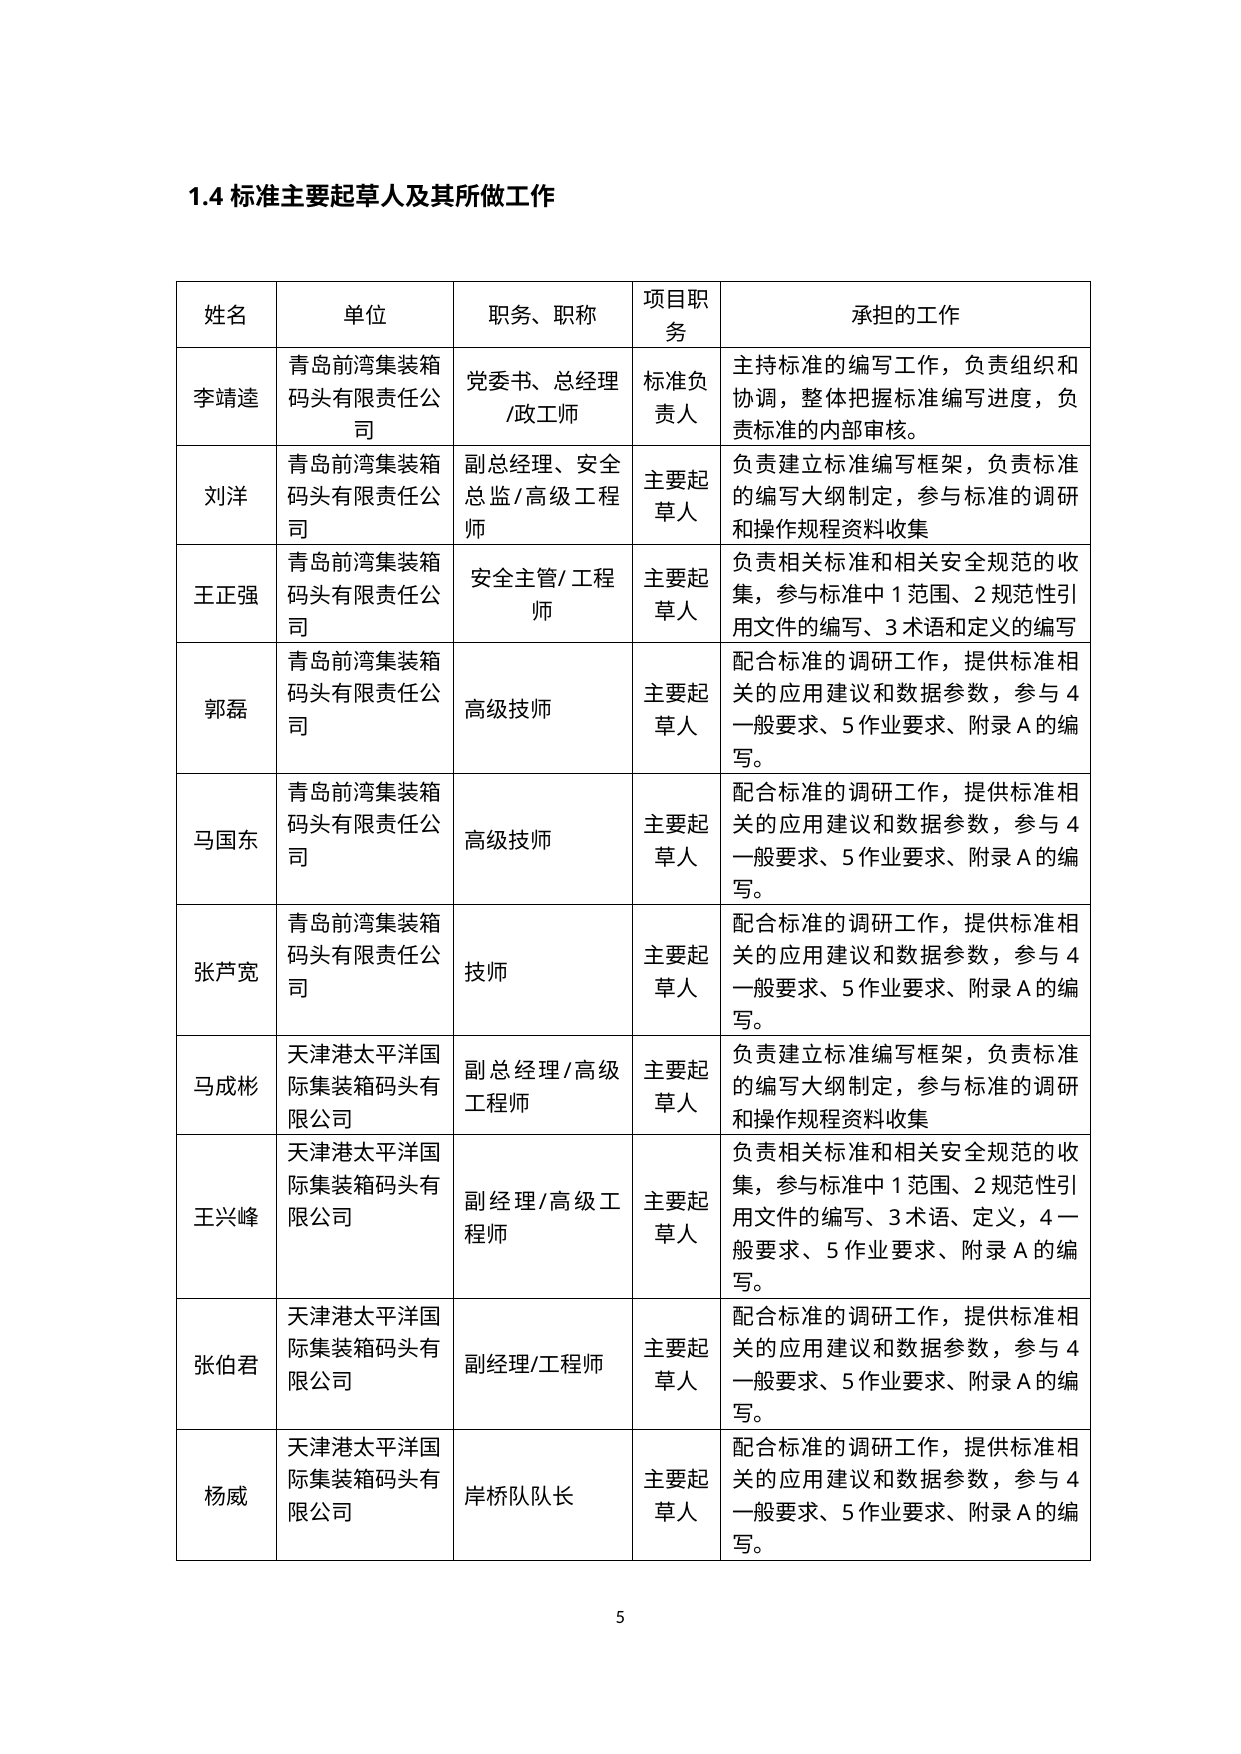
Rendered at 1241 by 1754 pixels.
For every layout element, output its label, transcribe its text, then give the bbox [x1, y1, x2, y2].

table_cell 青岛前湾集装箱码头有限责任公司 [277, 545, 453, 642]
table_cell 主要起草人 [633, 774, 720, 904]
table_cell 技师 [454, 905, 632, 1035]
table_cell 青岛前湾集装箱码头有限责任公司 [277, 774, 453, 904]
table_cell 马国东 [177, 774, 276, 904]
table_cell 天津港太平洋国际集装箱码头有限公司 [277, 1135, 453, 1297]
table_cell 主要起草人 [633, 1036, 720, 1134]
table_cell 天津港太平洋国际集装箱码头有限公司 [277, 1430, 453, 1559]
table_cell 负责建立标准编写框架，负责标准的编写大纲制定，参与标准的调研和操作规程资料收集 [721, 446, 1090, 544]
table_cell 青岛前湾集装箱码头有限责任公司 [277, 446, 453, 544]
subtitle 1.4 标准主要起草人及其所做工作 [187, 162, 1053, 227]
table_cell 主要起草人 [633, 905, 720, 1035]
table_cell 副经理/工程师 [454, 1299, 632, 1428]
table_cell 王正强 [177, 545, 276, 642]
table_cell 青岛前湾集装箱码头有限责任公司 [277, 905, 453, 1035]
table_header 项目职务 [633, 282, 720, 347]
table_cell 李靖逵 [177, 348, 276, 445]
table_cell 配合标准的调研工作，提供标准相关的应用建议和数据参数，参与4一般要求、5作业要求、附录A的编写。 [721, 643, 1090, 773]
table_cell 副经理/高级工程师 [454, 1135, 632, 1297]
table_cell 张伯君 [177, 1299, 276, 1428]
table_cell 主要起草人 [633, 1135, 720, 1297]
table_cell 负责建立标准编写框架，负责标准的编写大纲制定，参与标准的调研和操作规程资料收集 [721, 1036, 1090, 1134]
table_cell 配合标准的调研工作，提供标准相关的应用建议和数据参数，参与4一般要求、5作业要求、附录A的编写。 [721, 1430, 1090, 1559]
table_header 职务、职称 [454, 282, 632, 347]
table_cell 配合标准的调研工作，提供标准相关的应用建议和数据参数，参与4一般要求、5作业要求、附录A的编写。 [721, 905, 1090, 1035]
table_cell 张芦宽 [177, 905, 276, 1035]
table_cell 负责相关标准和相关安全规范的收集，参与标准中1范围、2规范性引用文件的编写、3术语和定义的编写 [721, 545, 1090, 642]
table_cell 主要起草人 [633, 545, 720, 642]
table_cell 郭磊 [177, 643, 276, 773]
table_cell 主要起草人 [633, 643, 720, 773]
table_cell 标准负责人 [633, 348, 720, 445]
table_cell 岸桥队队长 [454, 1430, 632, 1559]
table_cell 党委书、总经理/政工师 [454, 348, 632, 445]
table_cell 配合标准的调研工作，提供标准相关的应用建议和数据参数，参与4一般要求、5作业要求、附录A的编写。 [721, 774, 1090, 904]
table_cell 安全主管/ 工程师 [454, 545, 632, 642]
table_cell 天津港太平洋国际集装箱码头有限公司 [277, 1299, 453, 1428]
table_cell 杨威 [177, 1430, 276, 1559]
table_cell 青岛前湾集装箱码头有限责任公司 [277, 348, 453, 445]
table_cell 高级技师 [454, 643, 632, 773]
table_header 单位 [277, 282, 453, 347]
table_cell 副总经理/高级工程师 [454, 1036, 632, 1134]
table_cell 主要起草人 [633, 1430, 720, 1559]
table_cell 配合标准的调研工作，提供标准相关的应用建议和数据参数，参与4一般要求、5作业要求、附录A的编写。 [721, 1299, 1090, 1428]
table_header 承担的工作 [721, 282, 1090, 347]
table_header 姓名 [177, 282, 276, 347]
table_cell 负责相关标准和相关安全规范的收集，参与标准中1范围、2规范性引用文件的编写、3术语、定义，4一般要求、5作业要求、附录A的编写。 [721, 1135, 1090, 1297]
table_cell 王兴峰 [177, 1135, 276, 1297]
table_cell 主持标准的编写工作，负责组织和协调，整体把握标准编写进度，负责标准的内部审核。 [721, 348, 1090, 445]
table_cell 主要起草人 [633, 446, 720, 544]
table_cell 主要起草人 [633, 1299, 720, 1428]
table_cell 马成彬 [177, 1036, 276, 1134]
table_cell 刘洋 [177, 446, 276, 544]
table_cell 天津港太平洋国际集装箱码头有限公司 [277, 1036, 453, 1134]
table_cell 副总经理、安全总监/高级工程师 [454, 446, 632, 544]
table_cell 高级技师 [454, 774, 632, 904]
table_cell 青岛前湾集装箱码头有限责任公司 [277, 643, 453, 773]
